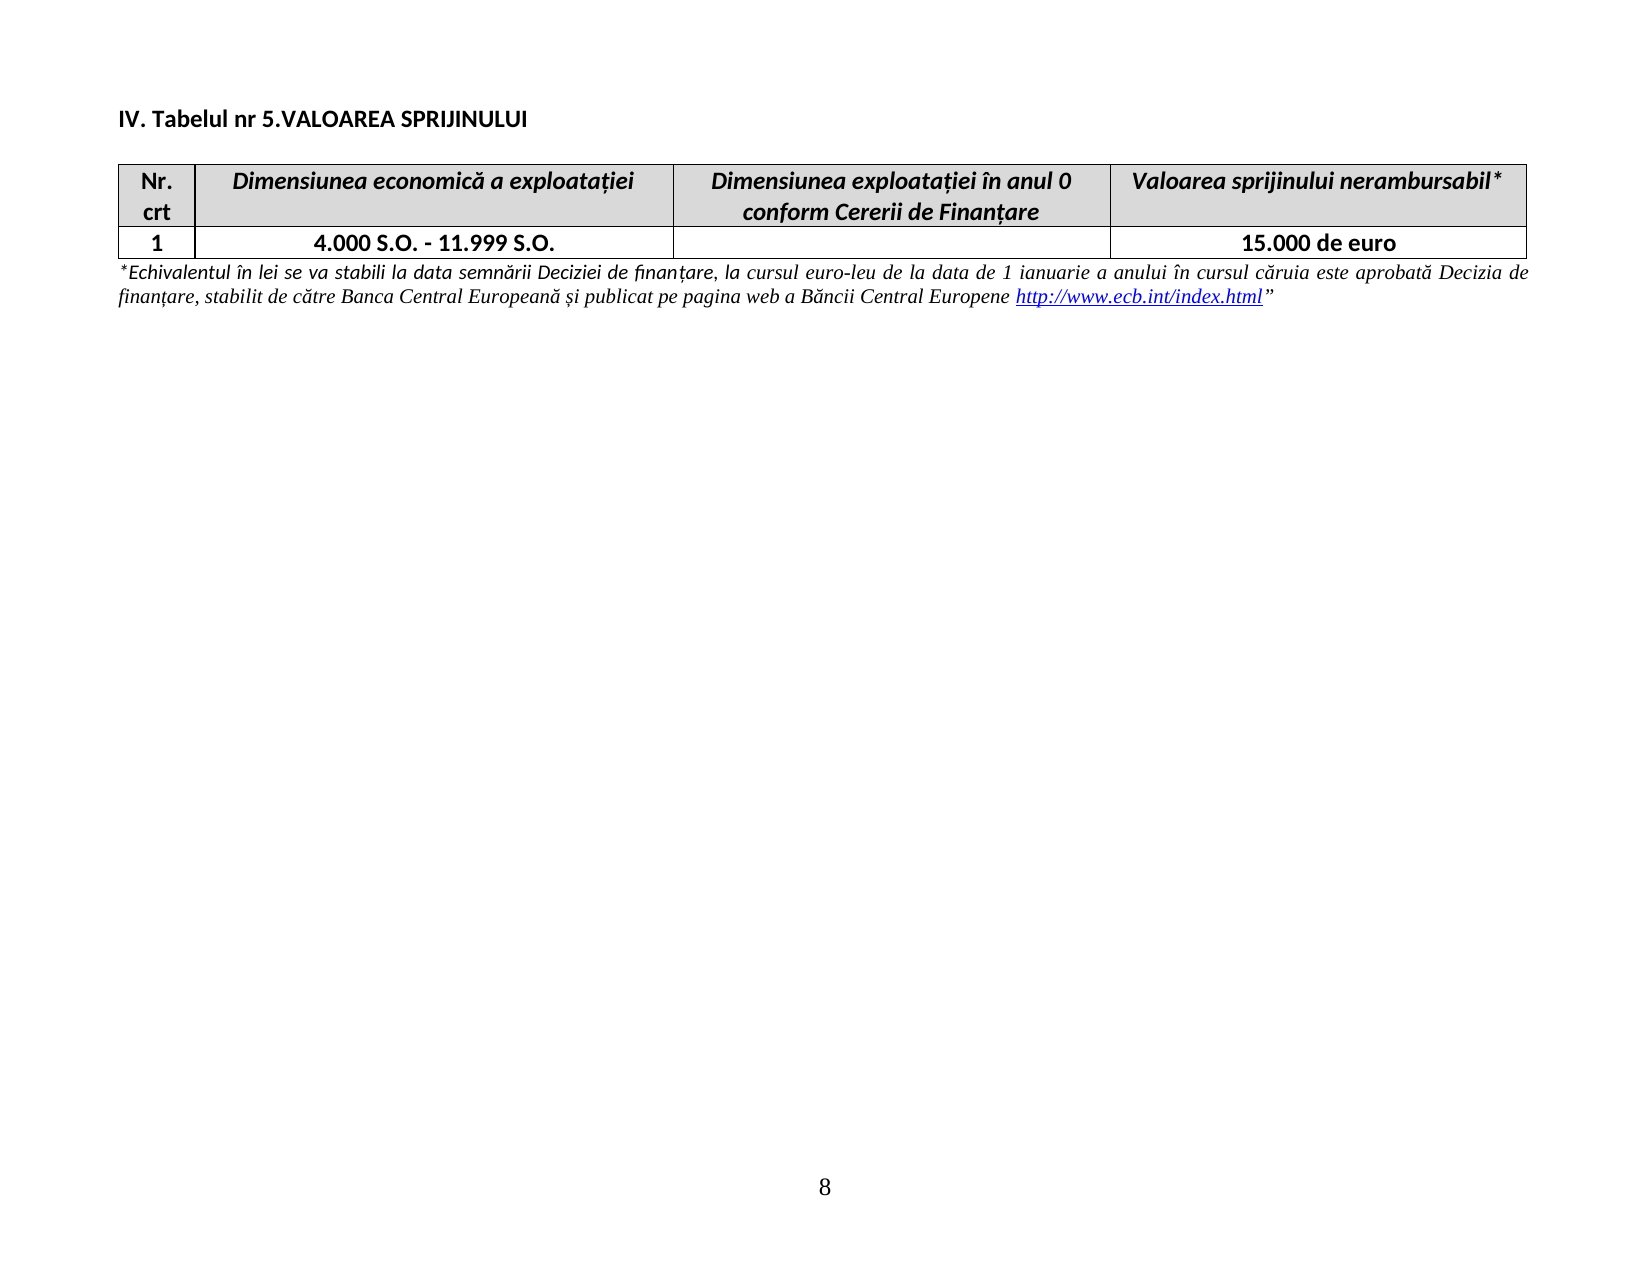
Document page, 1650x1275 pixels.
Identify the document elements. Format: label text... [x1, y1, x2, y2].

table_header Dimensiunea economică a exploataţiei [196, 165, 673, 226]
text *Echivalentul în lei se va stabili la data semnării Deciziei de finanțare, la cursul euro-leu de la data de 1 ianuarie a anului în cursul căruia este aprobată Decizia de finanțare, stabilit de către Banca Central Europeană și publicat pe pagina web a Băncii Central Europene http://www.ecb.int/index.html” [118, 259, 1532, 308]
table_cell 15.000 de euro [1111, 227, 1526, 258]
table_cell [674, 227, 1110, 258]
table_cell 1 [119, 227, 194, 258]
table_header Dimensiunea exploataţiei în anul 0 conform Cererii de Finanţare [674, 165, 1110, 226]
table_header Valoarea sprijinului nerambursabil* [1111, 165, 1526, 226]
text IV. Tabelul nr 5.VALOAREA SPRIJINULUI [118, 103, 1532, 134]
table_header Nr. crt [119, 165, 194, 226]
table_cell 4.000 S.O. - 11.999 S.O. [196, 227, 673, 258]
